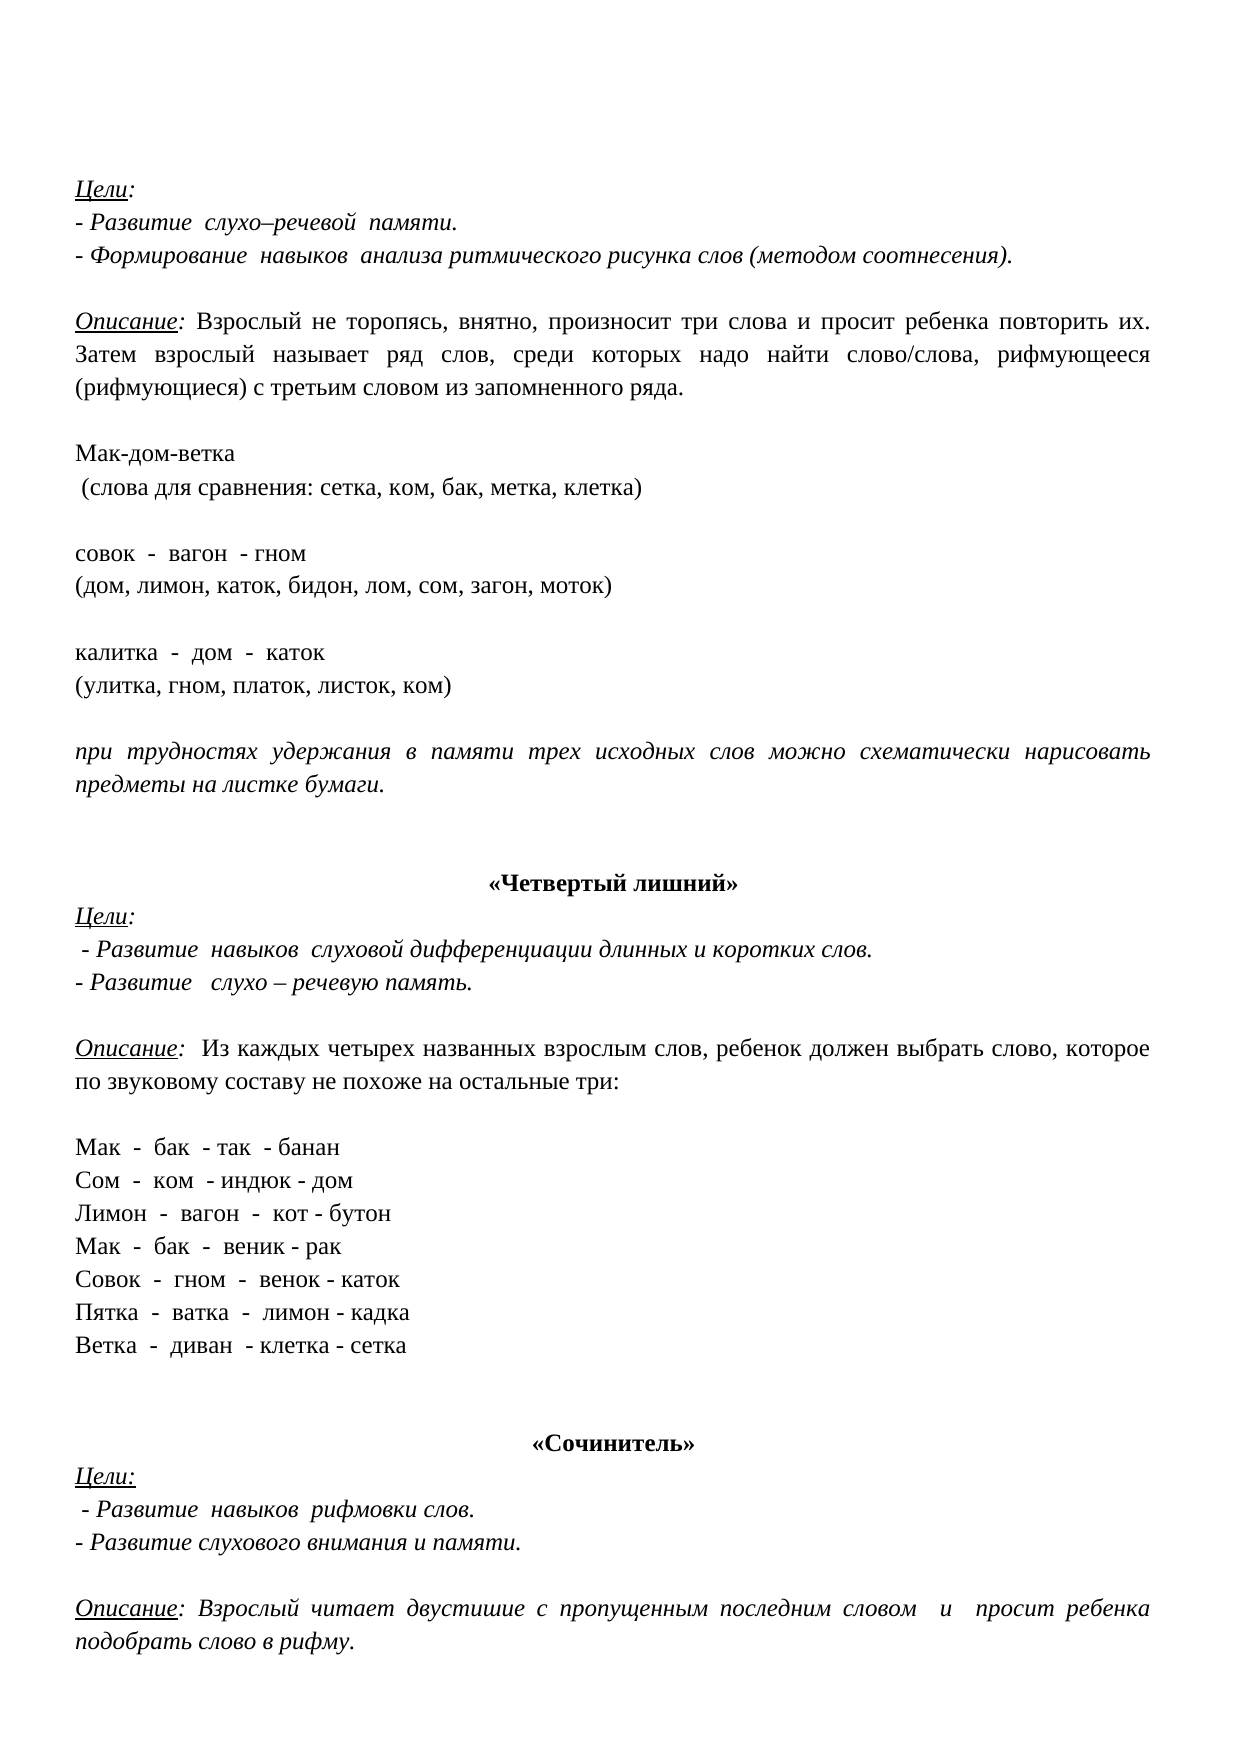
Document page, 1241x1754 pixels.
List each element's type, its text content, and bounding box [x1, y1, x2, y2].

text - Развитие слухо–речевой памяти. [75, 207, 1152, 236]
text (улитка, гном, платок, листок, ком) [75, 670, 1152, 698]
text - Развитие навыков слуховой дифференциации длинных и коротких слов. [75, 934, 1152, 963]
text - Развитие слухо – речевую память. [75, 967, 1152, 996]
text «Четвертый лишний» [75, 868, 1152, 897]
text Лимон - вагон - кот - бутон [75, 1198, 1152, 1227]
text (слова для сравнения: сетка, ком, бак, метка, клетка) [75, 472, 1152, 500]
text Пятка - ватка - лимон - кадка [75, 1297, 1152, 1326]
text Сом - ком - индюк - дом [75, 1165, 1152, 1194]
text Цели: [75, 901, 1152, 929]
text Описание: Из каждых четырех названных взрослым слов, ребенок должен выбрать слово, которое по звуковому составу не похоже на остальные три: [75, 1033, 1152, 1095]
text при трудностях удержания в памяти трех исходных слов можно схематически нарисовать предметы на листке бумаги. [75, 736, 1152, 797]
text Мак - бак - так - банан [75, 1132, 1152, 1161]
text Описание: Взрослый читает двустишие с пропущенным последним словом и просит ребенка подобрать слово в рифму. [75, 1593, 1152, 1655]
text Мак-дом-ветка [75, 438, 1152, 467]
text калитка - дом - каток [75, 637, 1152, 665]
text совок - вагон - гном [75, 538, 1152, 566]
text «Сочинитель» [75, 1428, 1152, 1457]
text - Формирование навыков анализа ритмического рисунка слов (методом соотнесения). [75, 240, 1152, 269]
text (дом, лимон, каток, бидон, лом, сом, загон, моток) [75, 571, 1152, 599]
text Цели: [75, 1461, 1152, 1490]
text - Развитие слухового внимания и памяти. [75, 1527, 1152, 1556]
text Описание: Взрослый не торопясь, внятно, произносит три слова и просит ребенка повторить их. Затем взрослый называет ряд слов, среди которых надо найти слово/слова, рифмующееся (рифмующиеся) с третьим словом из запомненного ряда. [75, 306, 1152, 401]
text Мак - бак - веник - рак [75, 1231, 1152, 1260]
text Ветка - диван - клетка - сетка [75, 1330, 1152, 1359]
text - Развитие навыков рифмовки слов. [75, 1494, 1152, 1523]
text Цели: [75, 174, 1152, 203]
text Совок - гном - венок - каток [75, 1264, 1152, 1293]
